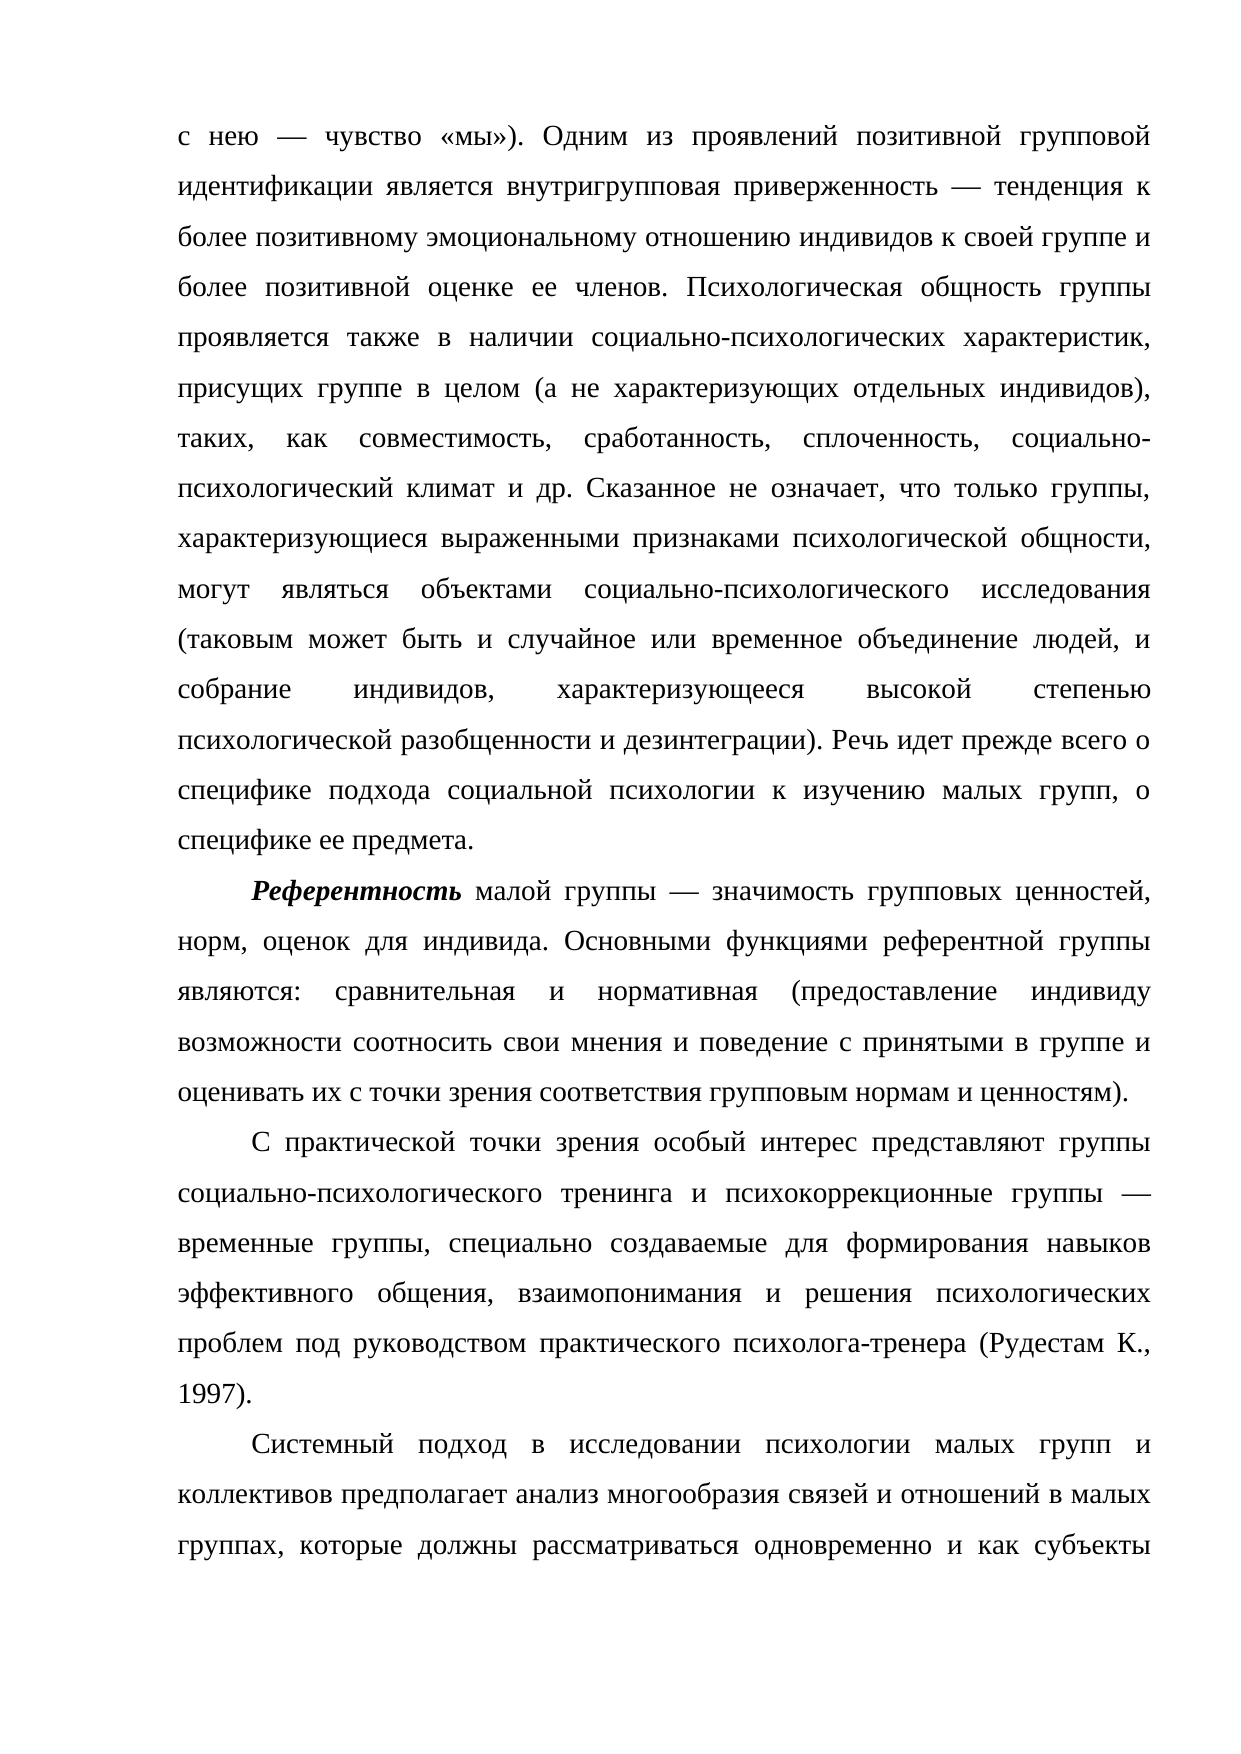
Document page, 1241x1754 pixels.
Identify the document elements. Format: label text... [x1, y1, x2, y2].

text С практической точки зрения особый интерес представляют группы социально-психологического тренинга и психокоррекционные группы — временные группы, специально создаваемые для формирования навыков эффективного общения, взаимопонимания и решения психологических проблем под руководством практического психолога-тренера (Рудестам К., 1997). [177, 1124, 1152, 1409]
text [177, 1426, 1152, 1560]
text Референтность малой группы — значимость групповых ценностей, норм, оценок для индивида. Основными функциями референтной группы являются: сравнительная и нормативная (предоставление индивиду возможности соотносить свои мнения и поведение с принятыми в группе и оценивать их с точки зрения соответствия групповым нормам и ценностям). [177, 873, 1152, 1108]
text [177, 118, 1152, 856]
